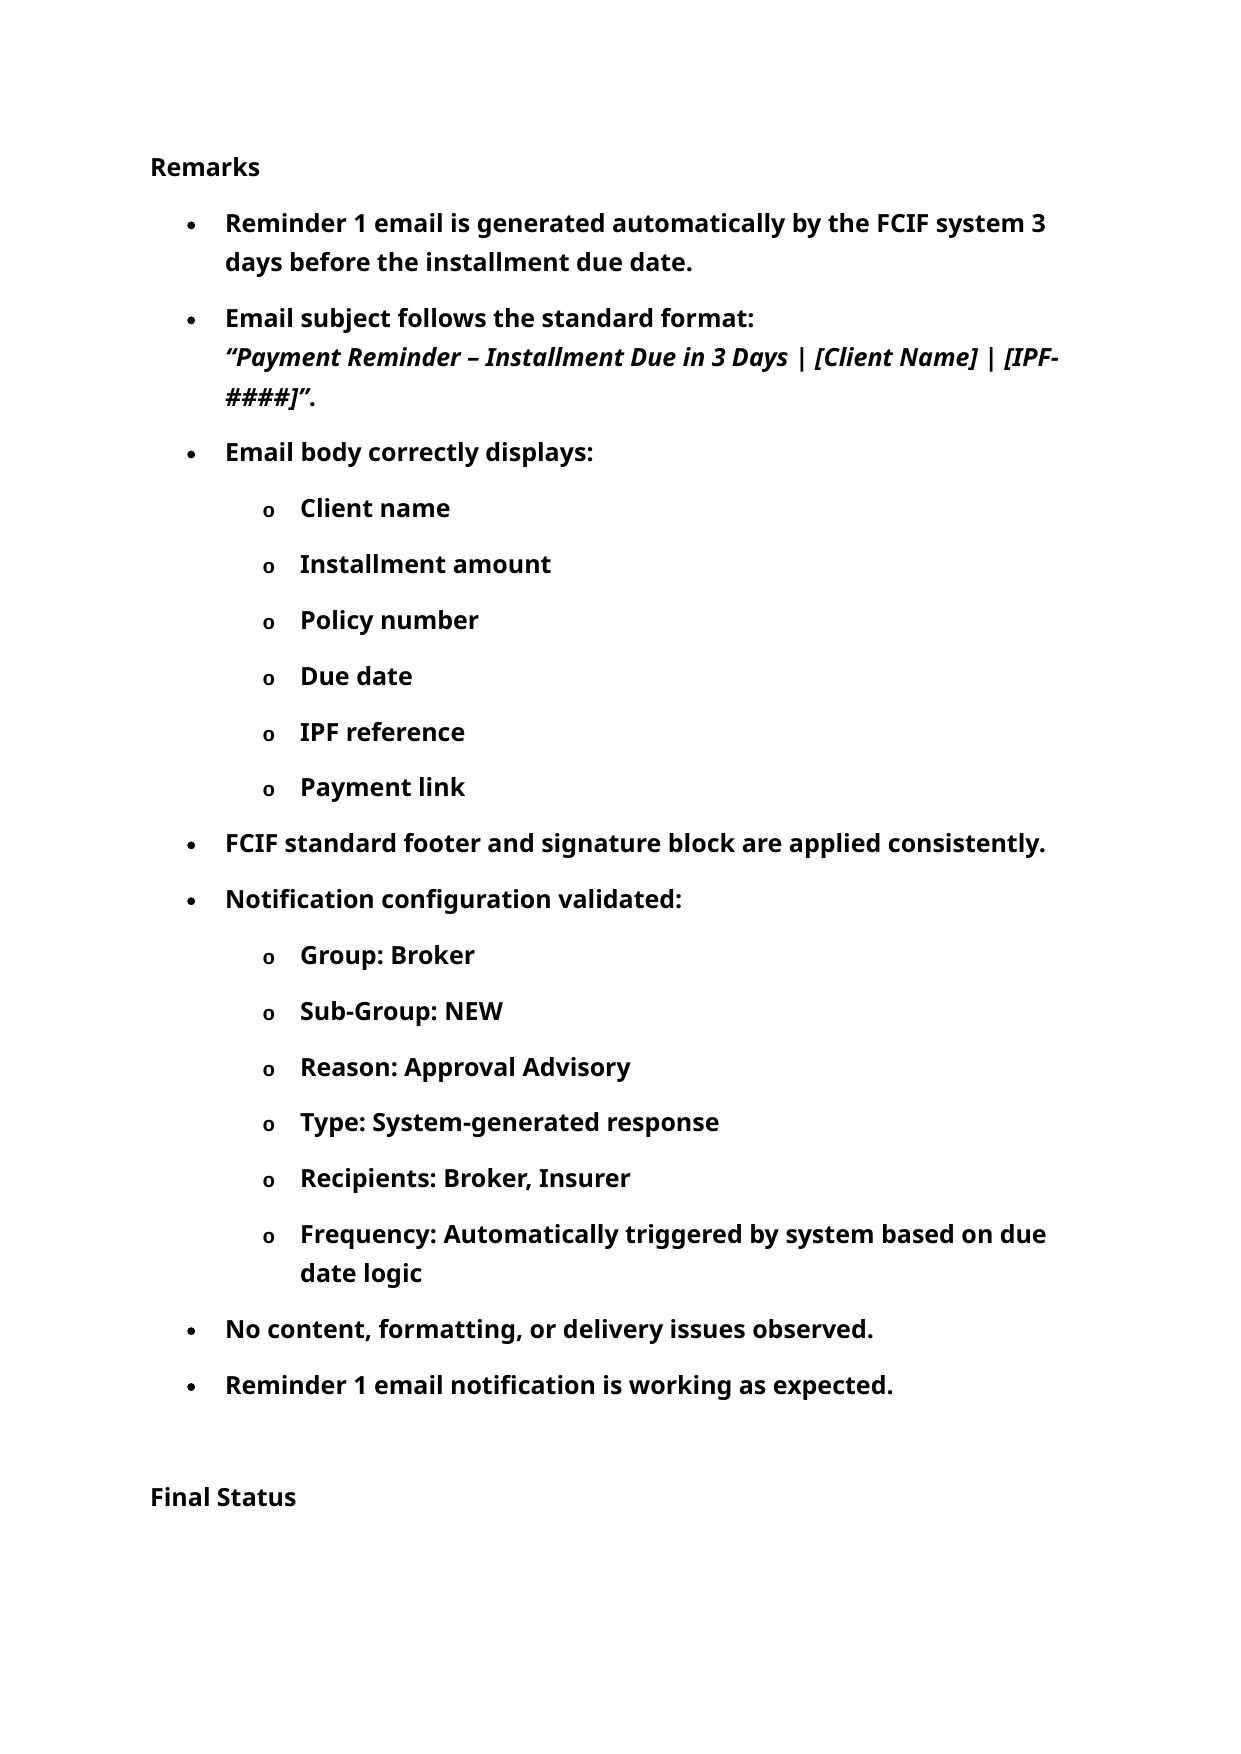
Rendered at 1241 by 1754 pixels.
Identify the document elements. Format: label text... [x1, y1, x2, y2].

list Reason: Approval Advisory [262, 1049, 1090, 1083]
list Group: Broker [262, 937, 1090, 972]
list Due date [262, 658, 1090, 692]
list IPF reference [262, 714, 1090, 748]
list Type: System-generated response [262, 1105, 1090, 1139]
text Remarks [150, 150, 1090, 184]
list Client name [262, 491, 1090, 525]
list Sub-Group: NEW [262, 993, 1090, 1027]
list Email body correctly displays: [187, 435, 1090, 469]
list Payment link [262, 770, 1090, 804]
list No content, formatting, or delivery issues observed. [187, 1312, 1090, 1346]
list Reminder 1 email is generated automatically by the FCIF system 3 days before the installment due date. [187, 206, 1090, 279]
list Notification configuration validated: [187, 882, 1090, 916]
list Frequency: Automatically triggered by system based on due date logic [262, 1217, 1090, 1290]
list Recipients: Broker, Insurer [262, 1161, 1090, 1195]
list Reminder 1 email notification is working as expected. [187, 1367, 1090, 1402]
list Email subject follows the standard format: “Payment Reminder – Installment Due in 3 Days | [Client Name] | [IPF-####]”. [187, 301, 1090, 413]
text Final Status [150, 1479, 1090, 1513]
list Policy number [262, 602, 1090, 637]
list FCIF standard footer and signature block are applied consistently. [187, 826, 1090, 860]
list Installment amount [262, 547, 1090, 581]
